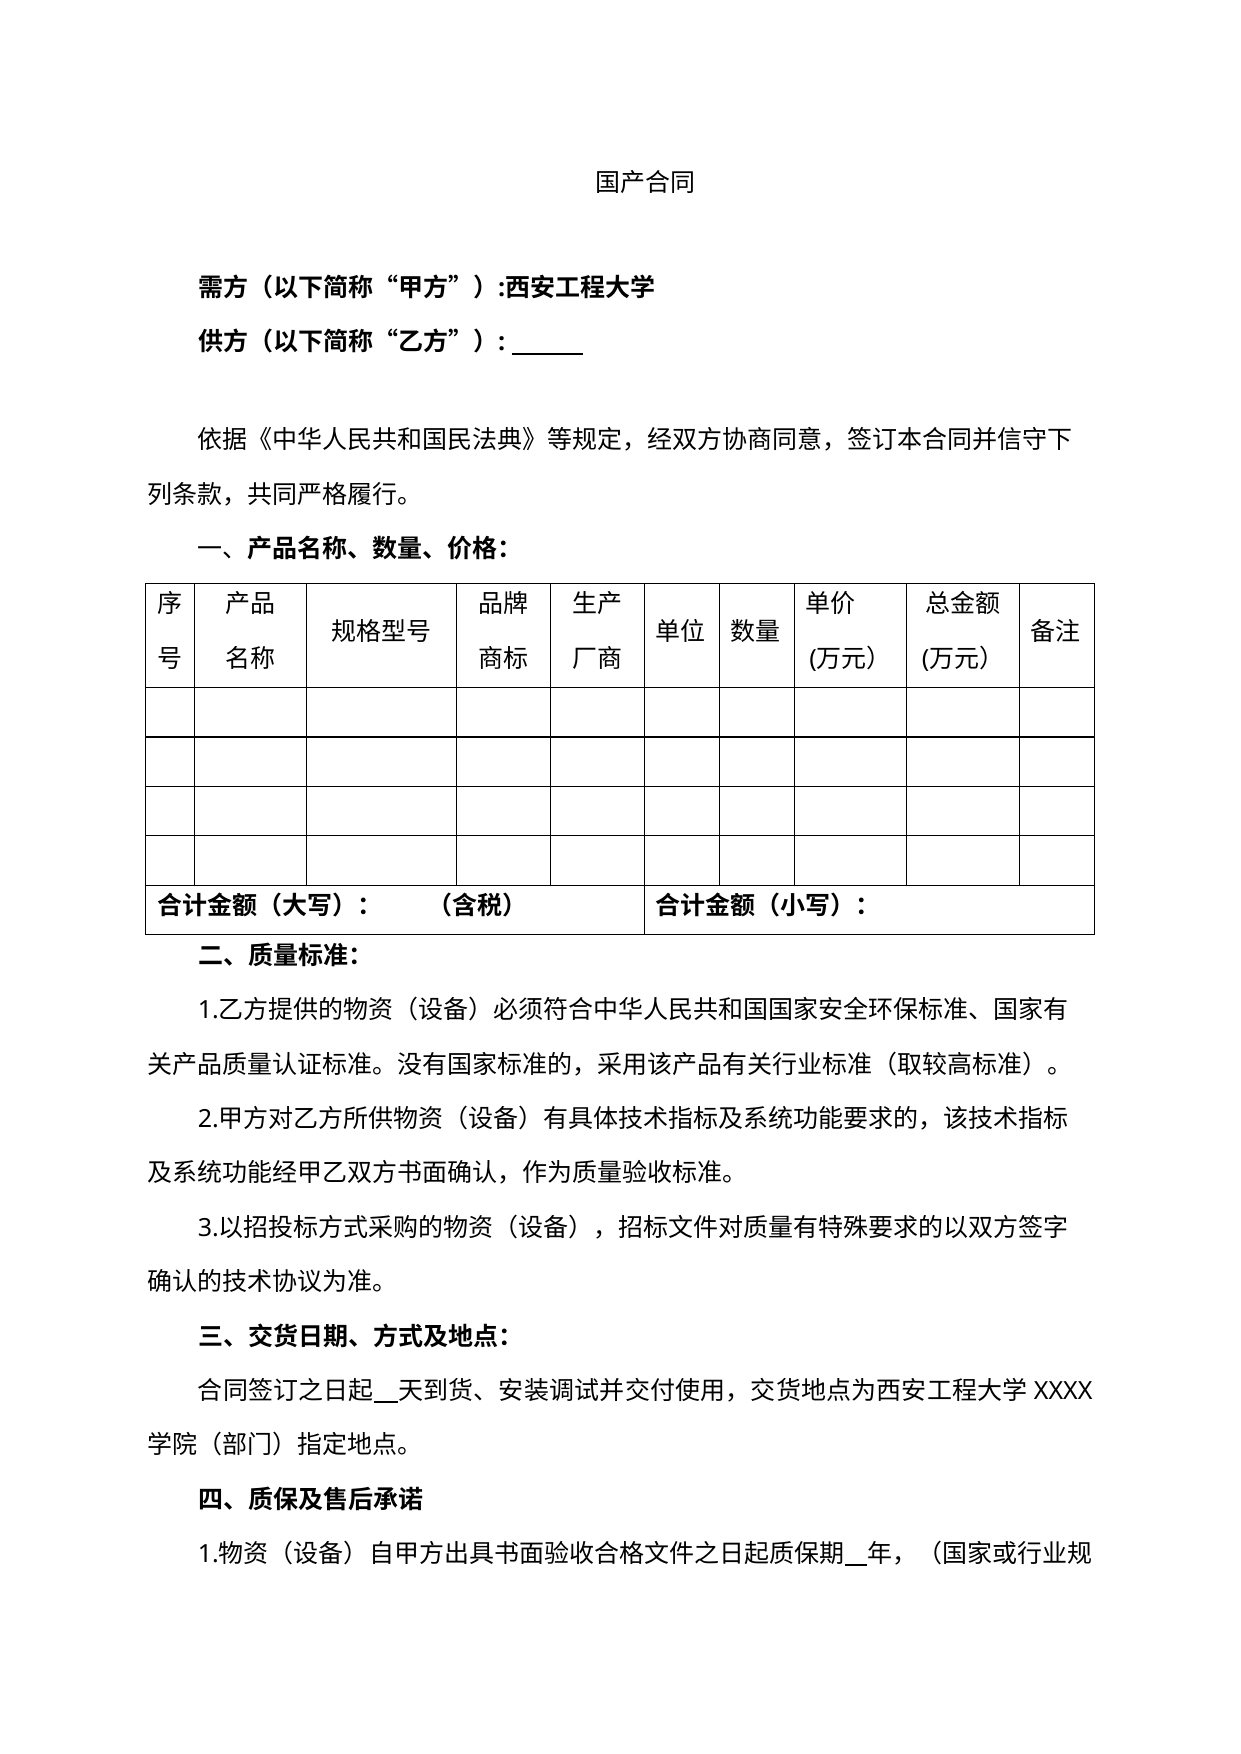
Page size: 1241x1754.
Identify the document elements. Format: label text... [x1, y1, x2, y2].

text 二、质量标准： [148, 935, 1093, 972]
table_cell [795, 738, 906, 786]
text 2.甲方对乙方所供物资（设备）有具体技术指标及系统功能要求的，该技术指标及系统功能经甲乙双方书面确认，作为质量验收标准。 [148, 1098, 1093, 1189]
text 3.以招投标方式采购的物资（设备），招标文件对质量有特殊要求的以双方签字确认的技术协议为准。 [148, 1207, 1093, 1298]
table_cell [551, 688, 644, 736]
table_cell [551, 738, 644, 786]
text 合同签订之日起 天到货、安装调试并交付使用，交货地点为西安工程大学XXXX学院（部门）指定地点。 [148, 1370, 1093, 1461]
table_cell [645, 836, 719, 884]
table_cell [720, 688, 794, 736]
table_cell [195, 738, 306, 786]
table_cell [551, 787, 644, 835]
text 依据《中华人民共和国民法典》等规定，经双方协商同意，签订本合同并信守下列条款，共同严格履行。 [148, 420, 1093, 510]
table_cell [307, 787, 456, 835]
table_cell [720, 836, 794, 884]
table_cell [907, 738, 1019, 786]
text 国产合同 [148, 162, 1093, 198]
text 一、产品名称、数量、价格： [148, 528, 1093, 565]
table_header 备注 [1020, 584, 1094, 687]
table_cell [307, 836, 456, 884]
table_cell [195, 836, 306, 884]
text 供方（以下简称“乙方”）: [148, 322, 1093, 358]
table_cell [1020, 787, 1094, 835]
table_cell [1020, 836, 1094, 884]
table_cell [195, 688, 306, 736]
table_header 数量 [720, 584, 794, 687]
table_cell [457, 738, 550, 786]
text 四、质保及售后承诺 [148, 1479, 1093, 1515]
table_cell [720, 787, 794, 835]
table_cell [795, 688, 906, 736]
table_cell 合计金额（小写）： [645, 886, 1094, 934]
table_cell 合计金额（大写）： （含税） [146, 886, 644, 934]
table_header 总金额 (万元） [907, 584, 1019, 687]
text 三、交货日期、方式及地点： [148, 1316, 1093, 1352]
table_cell [645, 688, 719, 736]
table_cell [146, 787, 194, 835]
table_cell [146, 688, 194, 736]
table_cell [307, 688, 456, 736]
table_cell [307, 738, 456, 786]
table_cell [146, 738, 194, 786]
table_header 序号 [146, 584, 194, 687]
table_cell [645, 738, 719, 786]
table_cell [1020, 688, 1094, 736]
table_cell [720, 738, 794, 786]
table_cell [907, 787, 1019, 835]
table_cell [907, 836, 1019, 884]
table_header 产品 名称 [195, 584, 306, 687]
text 1.乙方提供的物资（设备）必须符合中华人民共和国国家安全环保标准、国家有关产品质量认证标准。没有国家标准的，采用该产品有关行业标准（取较高标准）。 [148, 990, 1093, 1080]
table_header 生产 厂商 [551, 584, 644, 687]
table_cell [457, 787, 550, 835]
text 需方（以下简称“甲方”）:西安工程大学 [148, 267, 1093, 304]
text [148, 1533, 1093, 1570]
table_header 单价 (万元） [795, 584, 906, 687]
table_cell [645, 787, 719, 835]
table_header 品牌 商标 [457, 584, 550, 687]
table_header 规格型号 [307, 584, 456, 687]
table_cell [795, 836, 906, 884]
table_cell [1020, 738, 1094, 786]
table_cell [907, 688, 1019, 736]
table_cell [146, 836, 194, 884]
table_cell [457, 688, 550, 736]
table_header 单位 [645, 584, 719, 687]
table_cell [457, 836, 550, 884]
table_cell [551, 836, 644, 884]
table_cell [795, 787, 906, 835]
table_cell [195, 787, 306, 835]
